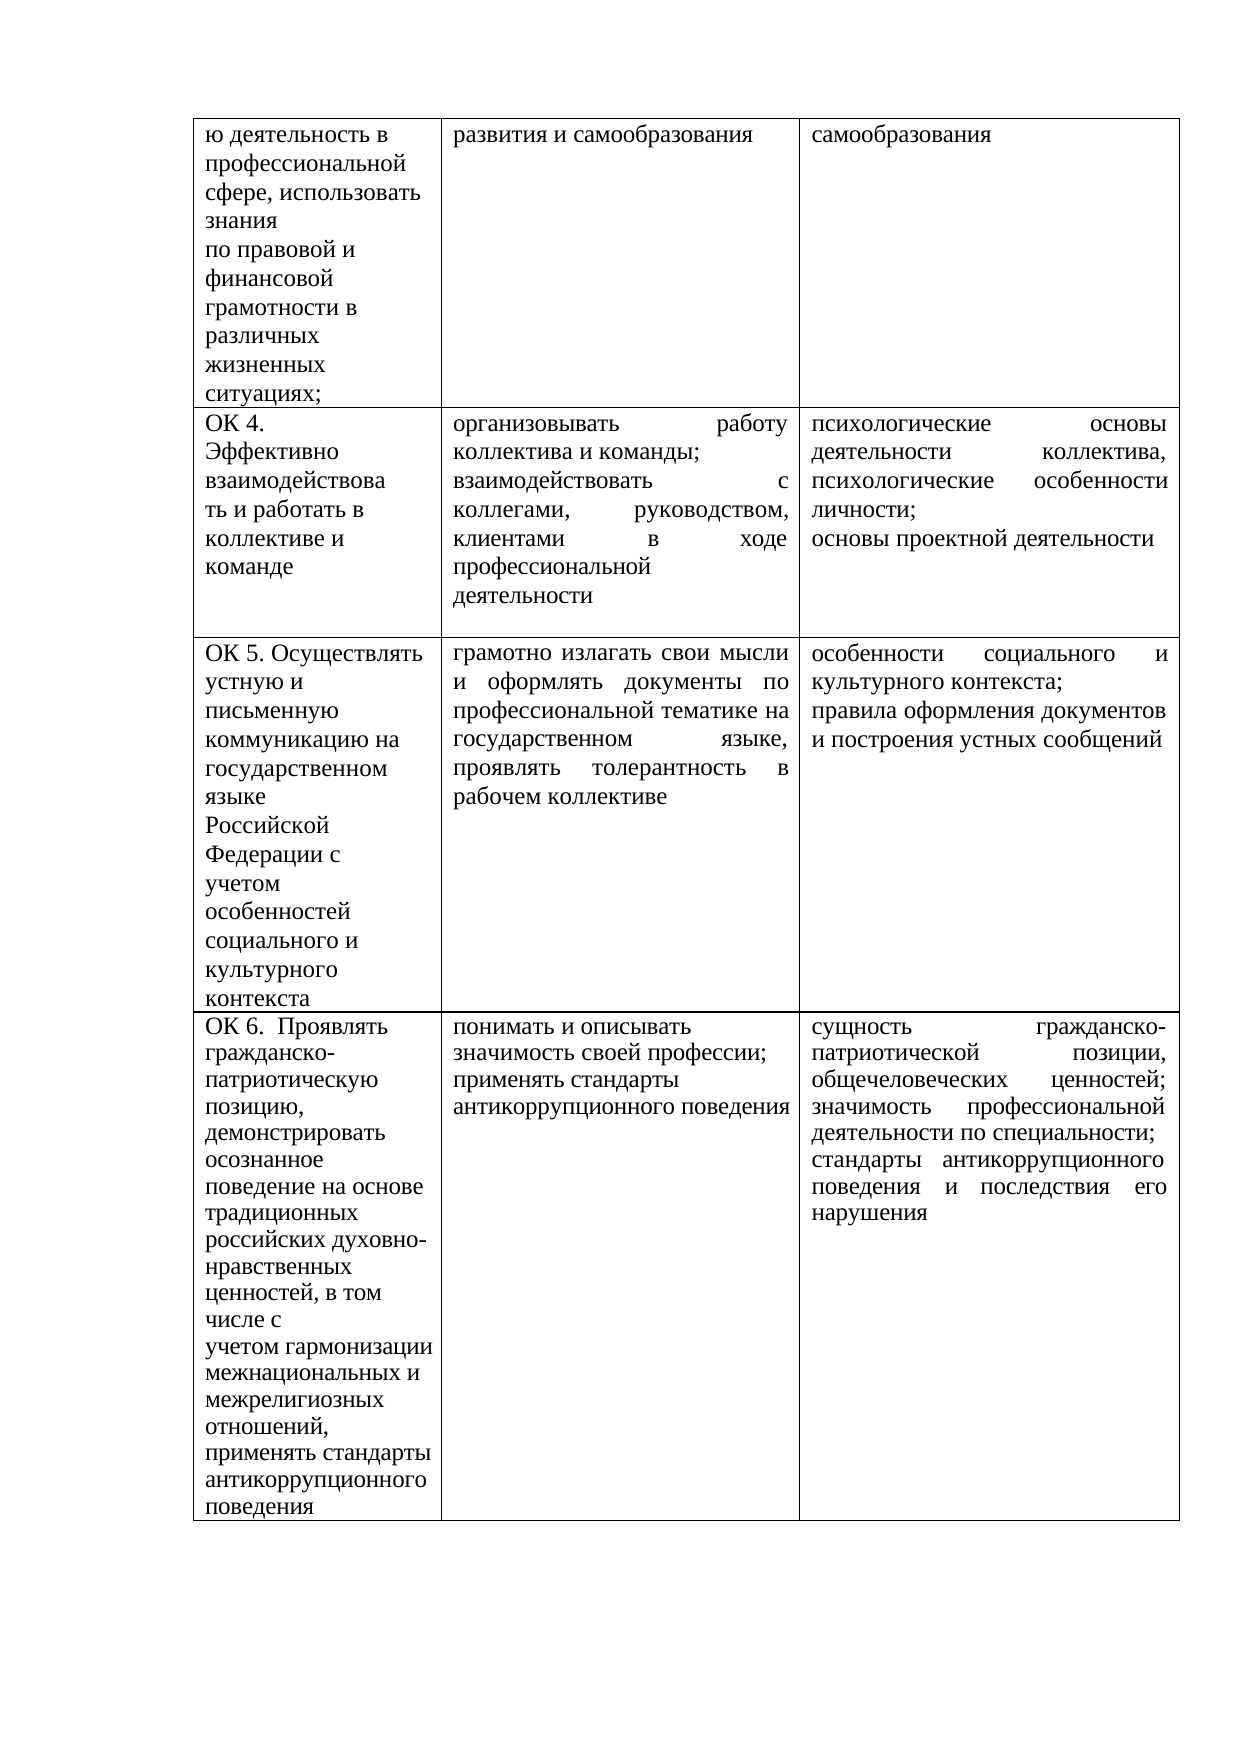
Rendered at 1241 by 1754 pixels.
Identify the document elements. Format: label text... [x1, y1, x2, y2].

table_cell психологические основы деятельности коллектива, психологические особенности личности; основы проектной деятельности [800, 408, 1179, 637]
table_cell ОК 4. Эффективно взаимодействовать и работать в коллективе и команде [194, 408, 441, 637]
table_cell организовывать работу коллектива и команды; взаимодействовать с коллегами, руководством, клиентами в ходе профессиональной деятельности [442, 408, 799, 637]
table_cell ОК 5. Осуществлять устную и письменную коммуникацию на государственном языке Российской Федерации с учетом особенностей социального и культурного контекста [194, 638, 441, 1011]
table_cell особенности социального и культурного контекста; правила оформления документов и построения устных сообщений [800, 638, 1179, 1011]
table_cell грамотно излагать свои мысли и оформлять документы по профессиональной тематике на государственном языке, проявлять толерантность в рабочем коллективе [442, 638, 799, 1011]
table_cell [442, 119, 799, 407]
table_cell понимать и описывать значимость своей профессии; применять стандарты антикоррупционного поведения [442, 1013, 799, 1519]
table_cell ОК 6. Проявлять гражданско- патриотическую позицию, демонстрировать осознанное поведение на основе традиционных российских духовно-нравственных ценностей, в том числе с учетом гармонизации межнациональных и межрелигиозных отношений, применять стандарты антикоррупционного поведения [194, 1013, 441, 1519]
table_cell сущность гражданско- патриотической позиции, общечеловеческих ценностей; значимость профессиональной деятельности по специальности; стандарты антикоррупционного поведения и последствия его нарушения [800, 1013, 1179, 1519]
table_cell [800, 119, 1179, 407]
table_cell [194, 119, 441, 407]
